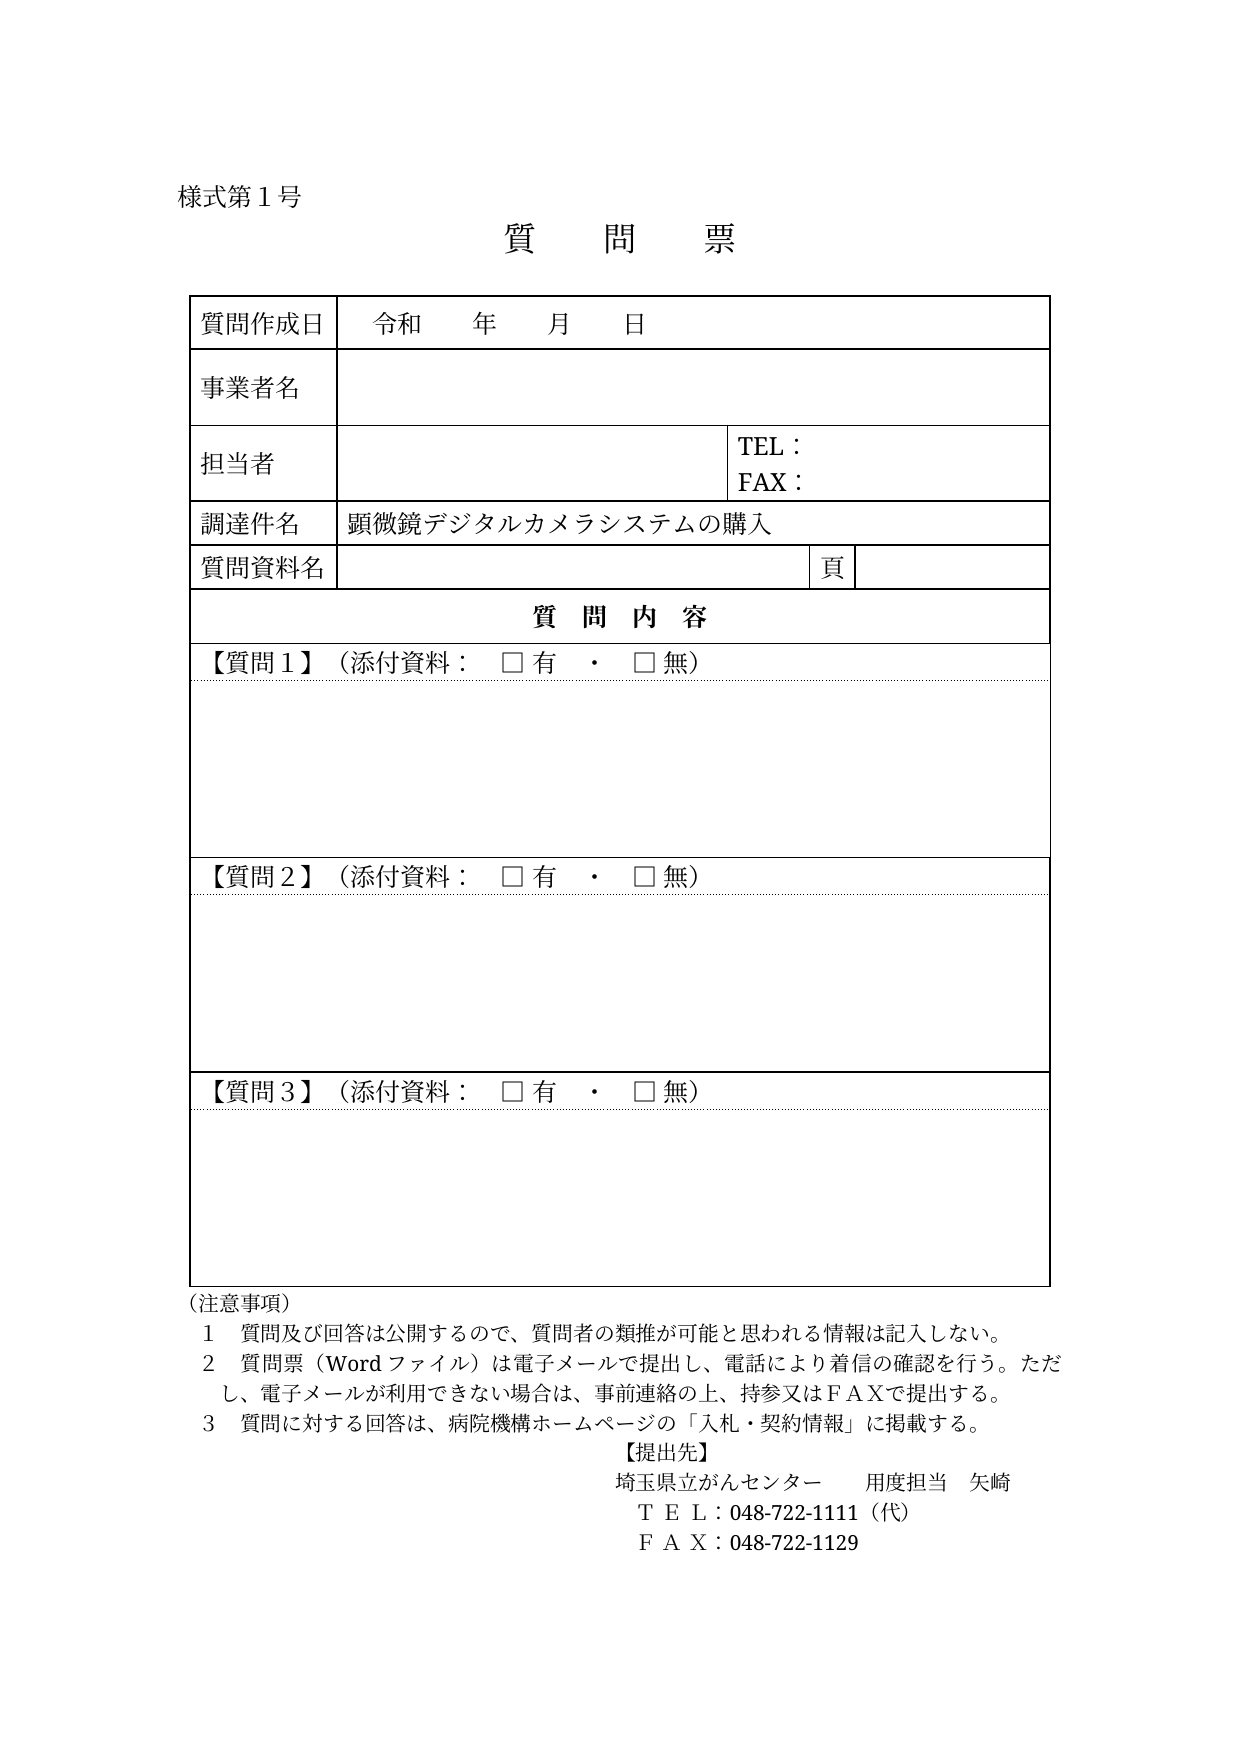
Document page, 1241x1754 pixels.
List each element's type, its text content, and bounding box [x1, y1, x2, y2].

table_cell [191, 680, 1050, 857]
table_cell 頁 [810, 546, 854, 588]
table_cell 【質問３】（添付資料： □ 有 ・ □ 無） [191, 1073, 1049, 1108]
table_cell 質 問 内 容 [191, 590, 1049, 643]
table_cell 質問資料名 [191, 546, 336, 588]
table_cell TEL： FAX： [728, 426, 1049, 500]
text Ｔ Ｅ Ｌ：048-722-1111（代） [177, 1497, 1063, 1527]
table_cell [191, 894, 1049, 1071]
table_cell [338, 426, 727, 500]
table_header 質問作成日 [191, 297, 336, 348]
text ３ 質問に対する回答は、病院機構ホームページの「入札・契約情報」に掲載する。 [177, 1407, 1063, 1437]
table_cell 調達件名 [191, 502, 336, 544]
text 埼玉県立がんセンター 用度担当 矢崎 [177, 1467, 1063, 1497]
text Ｆ Ａ Ｘ：048-722-1129 [177, 1527, 1063, 1557]
text 質 問 票 [177, 213, 1063, 261]
table_cell 事業者名 [191, 350, 336, 424]
table_cell [856, 546, 1049, 588]
text 【提出先】 [177, 1437, 1063, 1467]
text １ 質問及び回答は公開するので、質問者の類推が可能と思われる情報は記入しない。 [177, 1317, 1063, 1347]
table_cell 【質問１】（添付資料： □ 有 ・ □ 無） [191, 644, 1050, 679]
table_cell [338, 546, 809, 588]
text 様式第１号 [177, 177, 1063, 213]
table_cell [191, 1109, 1049, 1286]
table_cell 【質問２】（添付資料： □ 有 ・ □ 無） [191, 858, 1049, 894]
table_cell [338, 350, 1049, 424]
table_cell 顕微鏡デジタルカメラシステムの購入 [338, 502, 1049, 544]
table_header 令和 年 月 日 [338, 297, 1049, 348]
text （注意事項） [177, 1287, 1063, 1317]
text ２ 質問票（Wordファイル）は電子メールで提出し、電話により着信の確認を行う。ただし、電子メールが利用できない場合は、事前連絡の上、持参又はＦＡＸで提出する。 [177, 1347, 1063, 1407]
table_cell 担当者 [191, 426, 336, 500]
